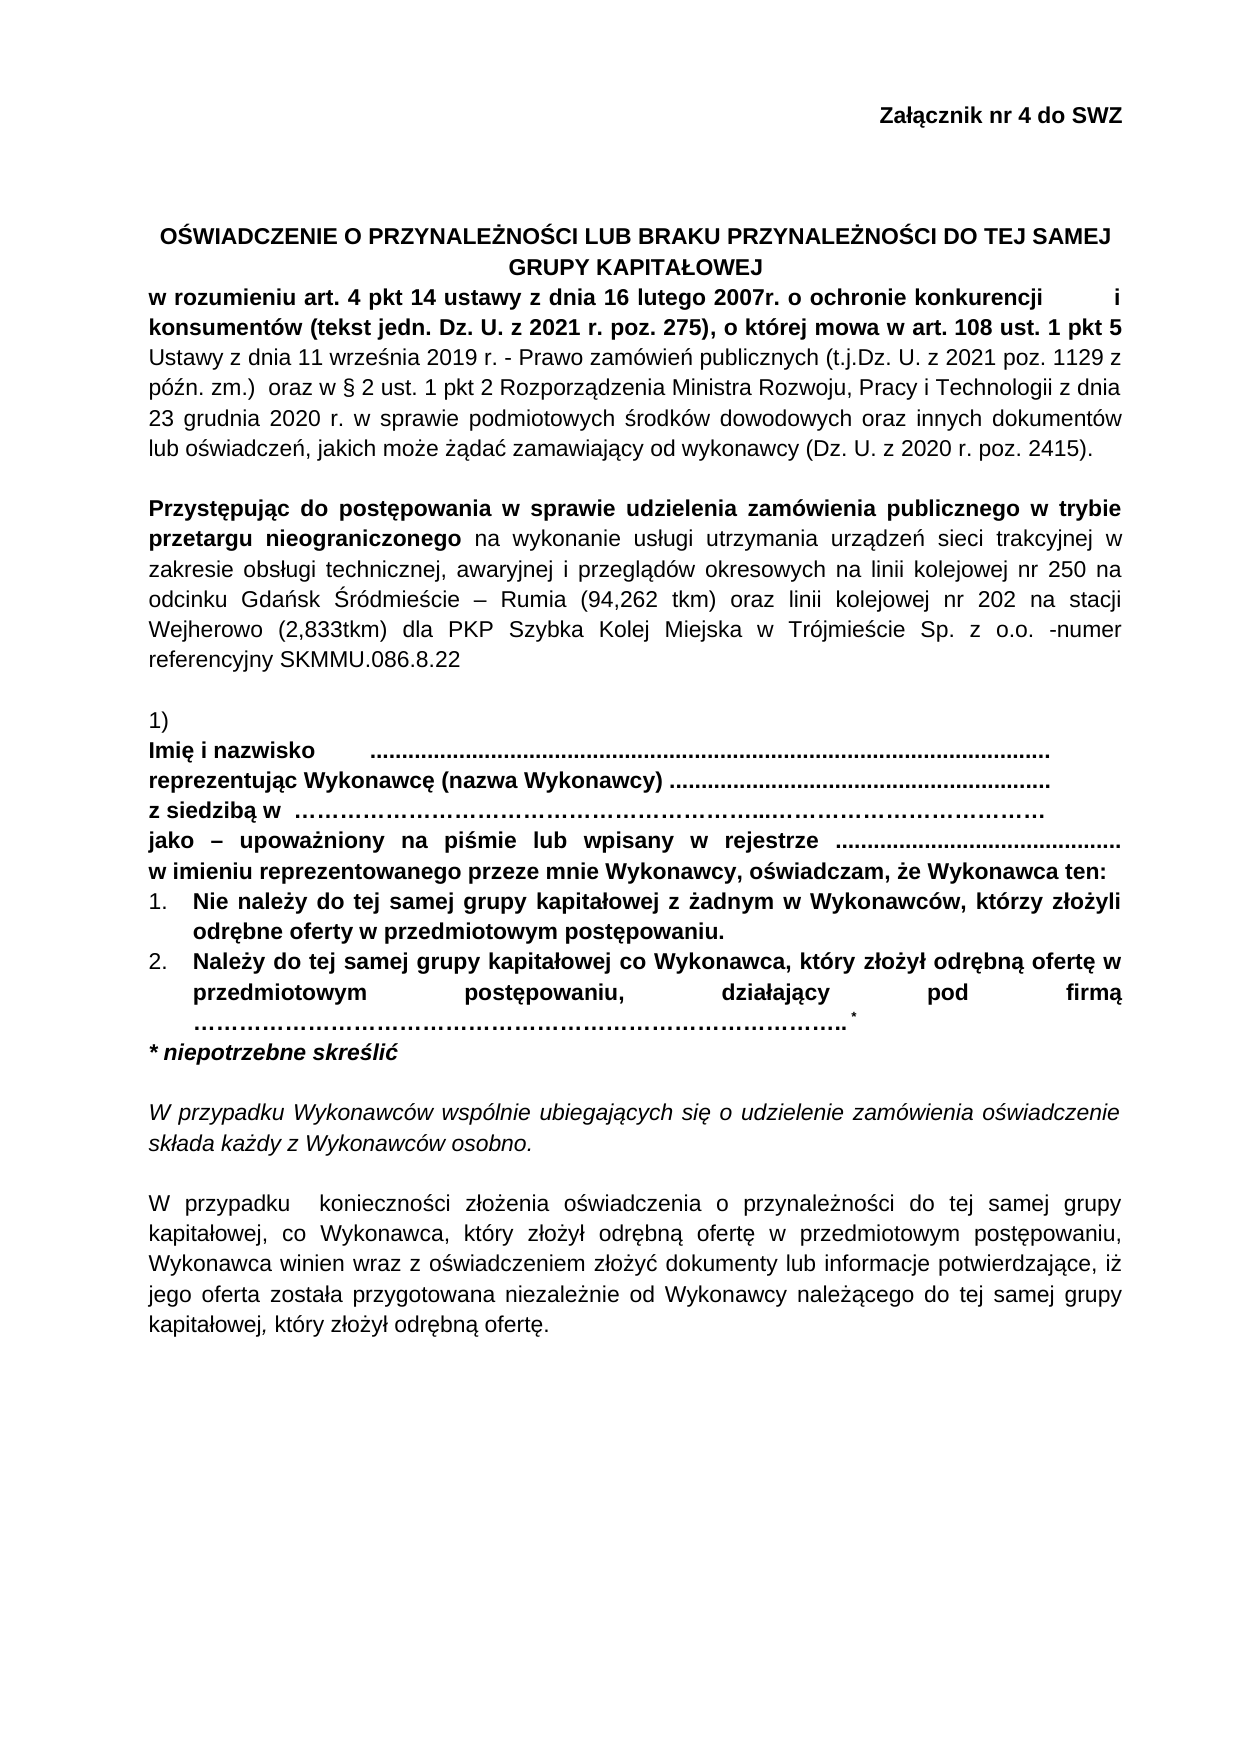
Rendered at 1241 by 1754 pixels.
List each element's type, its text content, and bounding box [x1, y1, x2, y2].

text Imię i nazwisko ........................................................................................................... [148, 737, 1122, 763]
text W przypadku konieczności złożenia oświadczenia o przynależności do tej samej grupy kapitałowej, co Wykonawca, który złożył odrębną ofertę w przedmiotowym postępowaniu, Wykonawca winien wraz z oświadczeniem złożyć dokumenty lub informacje potwierdzające, iż jego oferta została przygotowana niezależnie od Wykonawcy należącego do tej samej grupy kapitałowej, który złożył odrębną ofertę. [148, 1190, 1122, 1337]
list Należy do tej samej grupy kapitałowej co Wykonawca, który złożył odrębną ofertę w przedmiotowym postępowaniu, działający pod firmą ………………………………………………………………………….. * [148, 948, 1122, 1035]
text OŚWIADCZENIE O PRZYNALEŻNOŚCI LUB BRAKU PRZYNALEŻNOŚCI DO TEJ SAMEJ GRUPY KAPITAŁOWEJ [148, 223, 1123, 280]
text reprezentując Wykonawcę (nazwa Wykonawcy) ............................................................ [148, 767, 1122, 793]
text w rozumieniu art. 4 pkt 14 ustawy z dnia 16 lutego 2007r. o ochronie konkurencji i konsumentów (tekst jedn. Dz. U. z 2021 r. poz. 275), o której mowa w art. 108 ust. 1 pkt 5 Ustawy z dnia 11 września 2019 r. - Prawo zamówień publicznych (t.j.Dz. U. z 2021 poz. 1129 z późn. zm.) oraz w § 2 ust. 1 pkt 2 Rozporządzenia Ministra Rozwoju, Pracy i Technologii z dnia 23 grudnia 2020 r. w sprawie podmiotowych środków dowodowych oraz innych dokumentów lub oświadczeń, jakich może żądać zamawiający od wykonawcy (Dz. U. z 2020 r. poz. 2415). [148, 284, 1122, 461]
text jako – upoważniony na piśmie lub wpisany w rejestrze ............................................. w imieniu reprezentowanego przeze mnie Wykonawcy, oświadczam, że Wykonawca ten: [148, 827, 1122, 884]
text Załącznik nr 4 do SWZ [148, 102, 1122, 129]
text * niepotrzebne skreślić [148, 1039, 1122, 1065]
text z siedzibą w ……………………………………………………...……………………………… [148, 797, 1122, 824]
text Przystępując do postępowania w sprawie udzielenia zamówienia publicznego w trybie przetargu nieograniczonego na wykonanie usługi utrzymania urządzeń sieci trakcyjnej w zakresie obsługi technicznej, awaryjnej i przeglądów okresowych na linii kolejowej nr 250 na odcinku Gdańsk Śródmieście – Rumia (94,262 tkm) oraz linii kolejowej nr 202 na stacji Wejherowo (2,833tkm) dla PKP Szybka Kolej Miejska w Trójmieście Sp. z o.o. -numer referencyjny SKMMU.086.8.22 [148, 495, 1122, 673]
list Nie należy do tej samej grupy kapitałowej z żadnym w Wykonawców, którzy złożyli odrębne oferty w przedmiotowym postępowaniu. [148, 888, 1122, 944]
text W przypadku Wykonawców wspólnie ubiegających się o udzielenie zamówienia oświadczenie składa każdy z Wykonawców osobno. [148, 1099, 1122, 1156]
